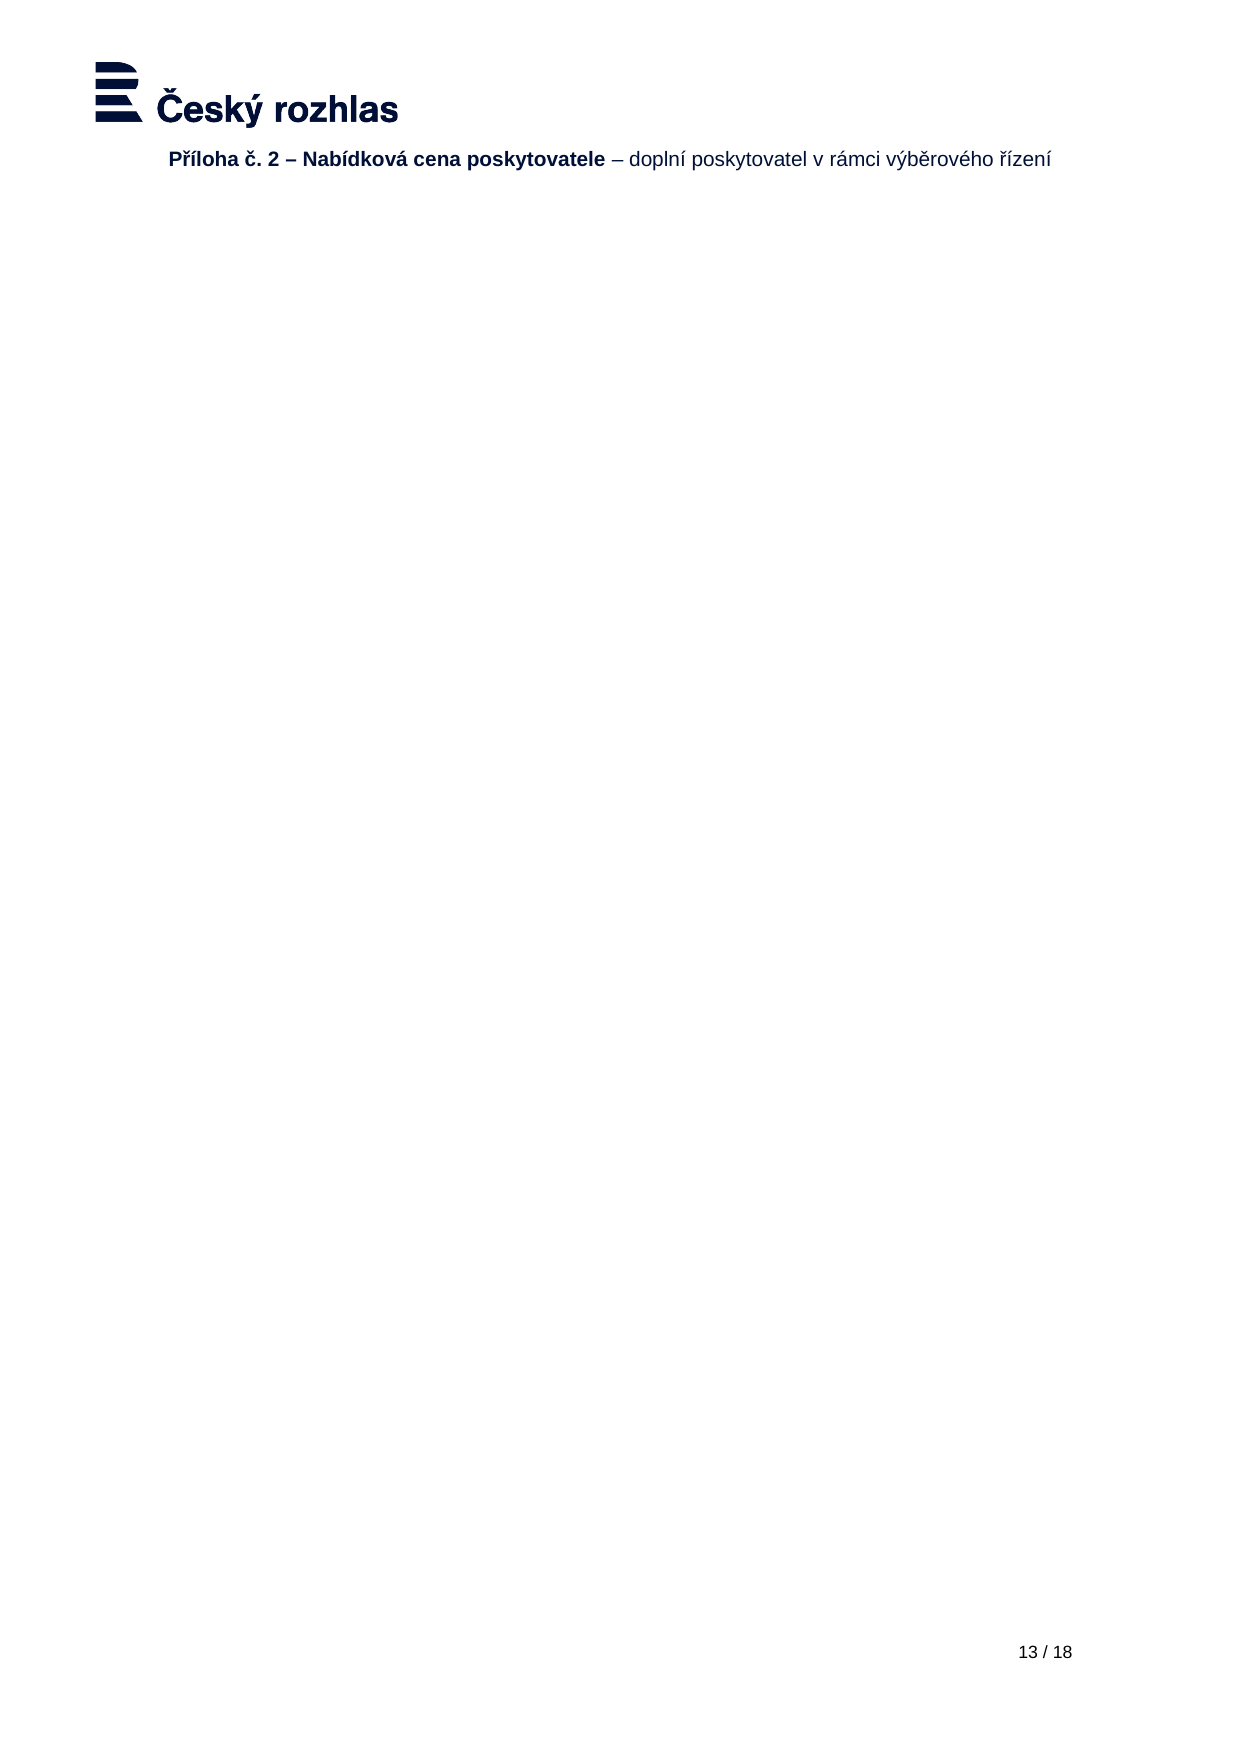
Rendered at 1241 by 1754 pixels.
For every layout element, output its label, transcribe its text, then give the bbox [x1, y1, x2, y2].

text Příloha č. 2 – Nabídková cena poskytovatele – doplní poskytovatel v rámci výběrového řízení [168, 146, 1072, 172]
picture [95, 62, 398, 128]
